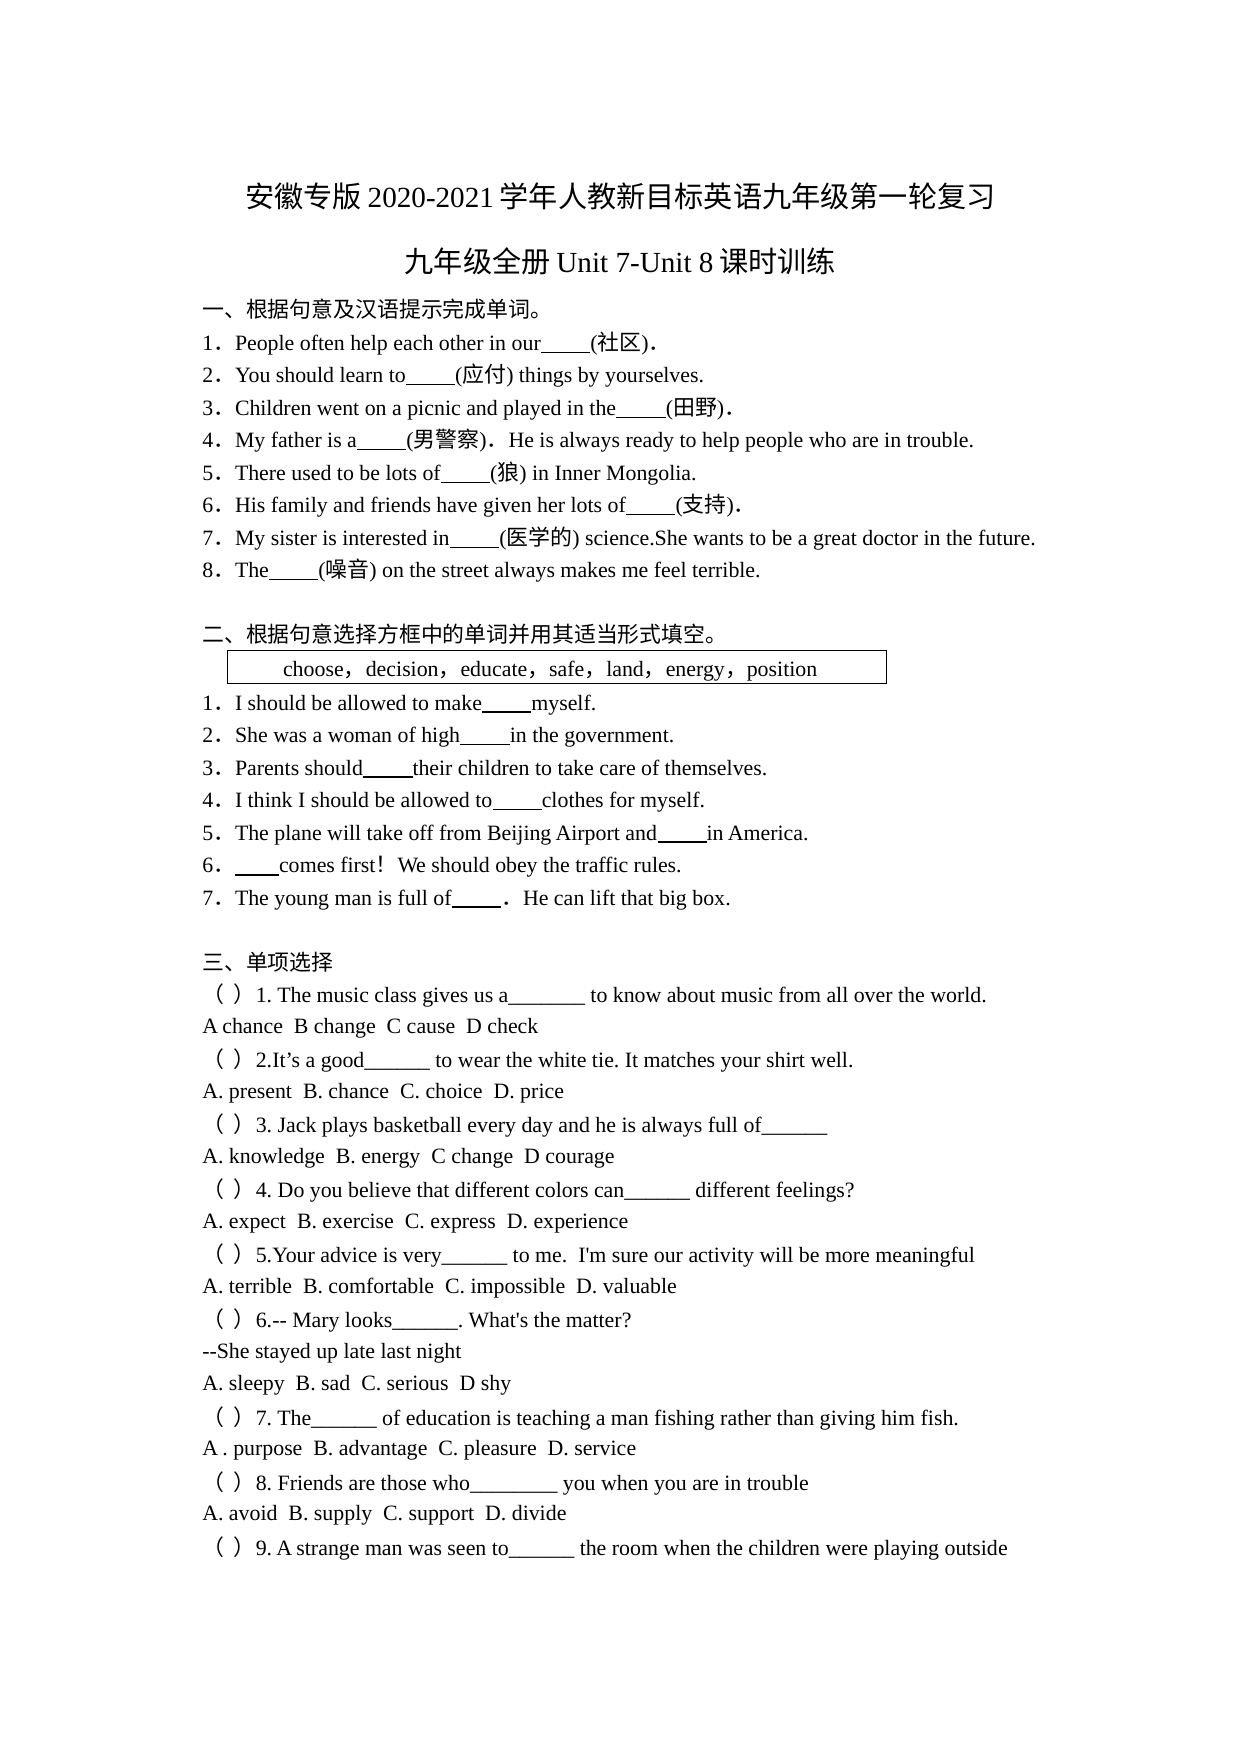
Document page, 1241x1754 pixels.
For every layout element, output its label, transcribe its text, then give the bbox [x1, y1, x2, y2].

text 一、根据句意及汉语提示完成单词。 [158, 292, 1082, 324]
text 三、单项选择 [158, 944, 1082, 977]
text 1．People often help each other in our (社区)． [158, 324, 1082, 357]
text 2．She was a woman of high in the government. [158, 717, 1082, 749]
text A. terrible B. comfortable C. impossible D. valuable [158, 1269, 1082, 1302]
text 安徽专版2020-2021学年人教新目标英语九年级第一轮复习 [158, 162, 1082, 227]
text 4．I think I should be allowed to clothes for myself. [158, 782, 1082, 814]
text 3．Parents should their children to take care of themselves. [158, 749, 1082, 782]
text 2．You should learn to (应付) things by yourselves. [158, 357, 1082, 389]
text （ ）3. Jack plays basketball every day and he is always full of______ [158, 1107, 1082, 1139]
text 九年级全册Unit 7-Unit 8课时训练 [158, 227, 1082, 292]
text 5．The plane will take off from Beijing Airport and in America. [158, 814, 1082, 847]
text 3．Children went on a picnic and played in the (田野)． [158, 389, 1082, 422]
text A. avoid B. supply C. support D. divide [158, 1497, 1082, 1529]
text --She stayed up late last night [158, 1334, 1082, 1367]
text （ ）7. The______ of education is teaching a man fishing rather than giving him fish. [158, 1399, 1082, 1432]
text （ ）9. A strange man was seen to______ the room when the children were playing outside [158, 1529, 1082, 1562]
table_header choose，decision，educate，safe，land，energy，position [228, 651, 886, 683]
text （ ）8. Friends are those who________ you when you are in trouble [158, 1464, 1082, 1497]
text （ ）4. Do you believe that different colors can______ different feelings? [158, 1172, 1082, 1204]
text 7．The young man is full of ．He can lift that big box. [158, 879, 1082, 912]
text （ ）1. The music class gives us a_______ to know about music from all over the world. [158, 977, 1082, 1009]
text A. expect B. exercise C. express D. experience [158, 1204, 1082, 1237]
text A . purpose B. advantage C. pleasure D. service [158, 1432, 1082, 1464]
text 6． comes first！We should obey the traffic rules. [158, 847, 1082, 879]
text A. present B. chance C. choice D. price [158, 1074, 1082, 1107]
text 5．There used to be lots of (狼) in Inner Mongolia. [158, 454, 1082, 487]
text A. knowledge B. energy C change D courage [158, 1139, 1082, 1172]
text 4．My father is a (男警察)．He is always ready to help people who are in trouble. [158, 422, 1082, 454]
text 8．The (噪音) on the street always makes me feel terrible. [158, 552, 1082, 584]
text （ ）5.Your advice is very______ to me. I'm sure our activity will be more meaningful [158, 1237, 1082, 1269]
text （ ）6.-- Mary looks______. What's the matter? [158, 1302, 1082, 1334]
text 6．His family and friends have given her lots of (支持)． [158, 487, 1082, 519]
text 7．My sister is interested in (医学的) science.She wants to be a great doctor in the future. [158, 519, 1082, 552]
text A. sleepy B. sad C. serious D shy [158, 1367, 1082, 1399]
text 1．I should be allowed to make myself. [158, 684, 1082, 717]
text （ ）2.It’s a good______ to wear the white tie. It matches your shirt well. [158, 1042, 1082, 1074]
text 二、根据句意选择方框中的单词并用其适当形式填空。 [158, 617, 1082, 649]
text A chance B change C cause D check [158, 1009, 1082, 1042]
